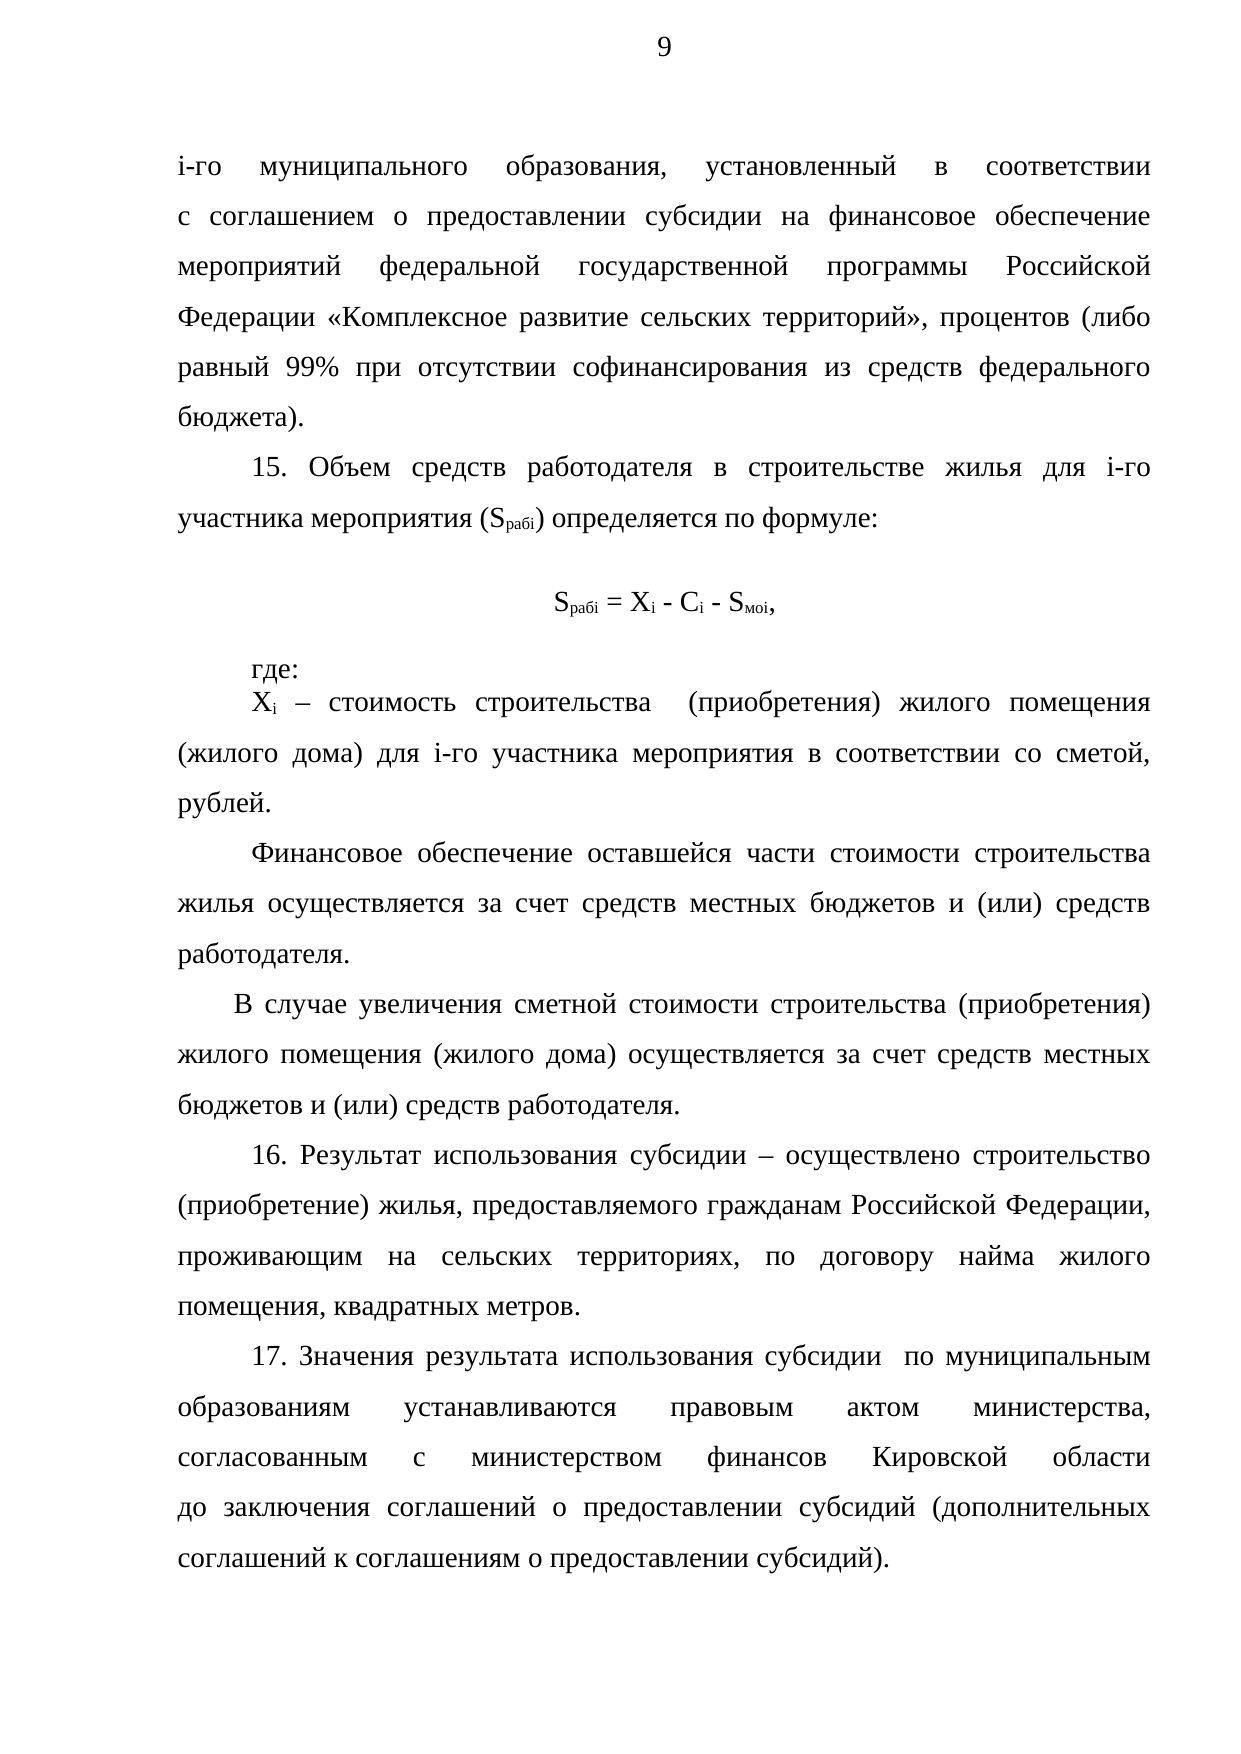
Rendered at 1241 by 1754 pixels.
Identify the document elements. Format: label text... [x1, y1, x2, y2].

text 17. Значения результата использования субсидии по муниципальным образованиям устанавливаются правовым актом министерства, согласованным с министерством финансов Кировской области до заключения соглашений о предоставлении субсидий (дополнительных соглашений к соглашениям о предоставлении субсидий). [177, 1338, 1152, 1573]
text Финансовое обеспечение оставшейся части стоимости строительства жилья осуществляется за счет средств местных бюджетов и (или) средств работодателя. [177, 835, 1152, 969]
text 16. Результат использования субсидии – осуществлено строительство (приобретение) жилья, предоставляемого гражданам Российской Федерации, проживающим на сельских территориях, по договору найма жилого помещения, квадратных метров. [177, 1137, 1152, 1322]
text Sрабi = Xi - Ci - Sмоi, [177, 584, 1152, 617]
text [177, 148, 1152, 433]
text 15. Объем средств работодателя в строительстве жилья для i-го участника мероприятия (Sрабi) определяется по формуле: [177, 449, 1152, 533]
text где: [177, 651, 1152, 684]
text Xi – стоимость строительства (приобретения) жилого помещения (жилого дома) для i-го участника мероприятия в соответствии со сметой, рублей. [177, 684, 1152, 818]
text В случае увеличения сметной стоимости строительства (приобретения) жилого помещения (жилого дома) осуществляется за счет средств местных бюджетов и (или) средств работодателя. [177, 986, 1152, 1120]
